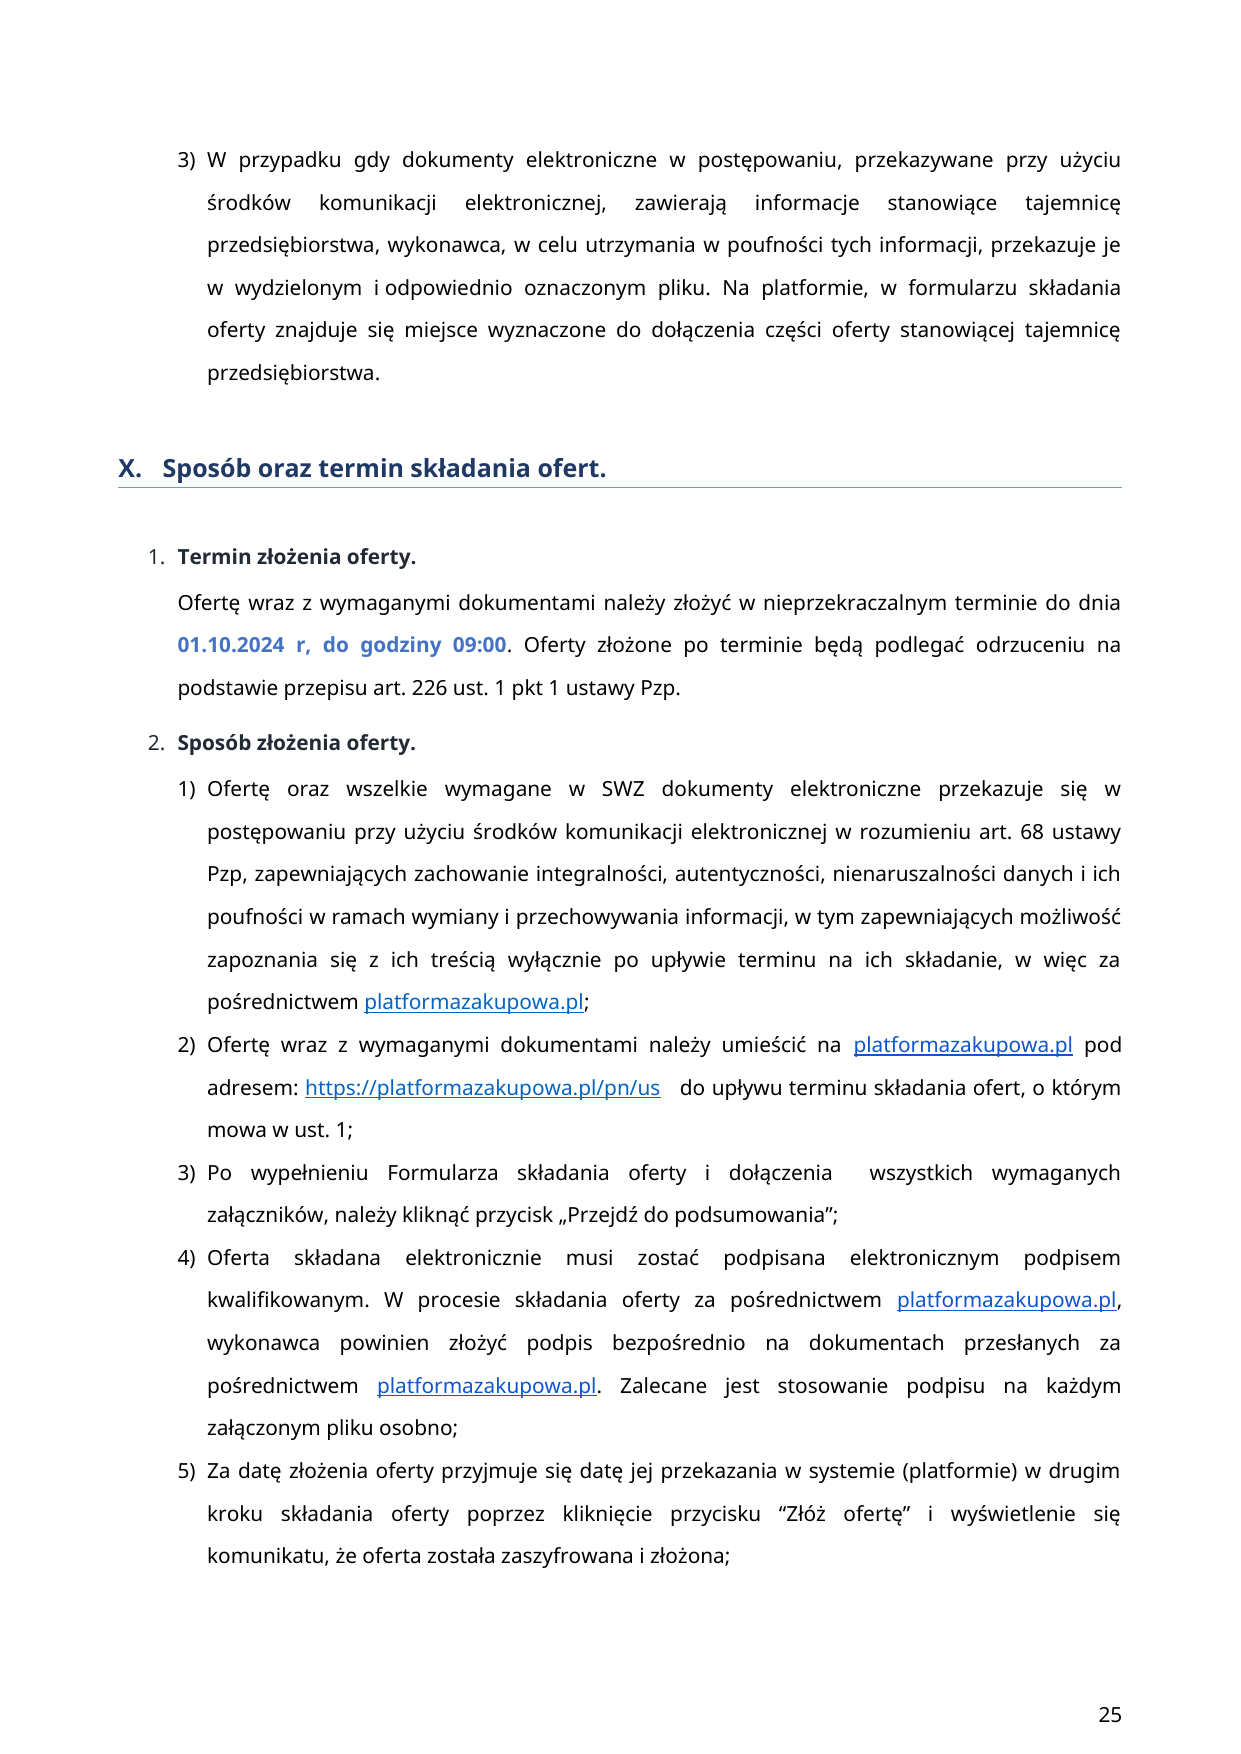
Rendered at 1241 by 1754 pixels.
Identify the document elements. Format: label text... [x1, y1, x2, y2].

subtitle W przypadku gdy dokumenty elektroniczne w postępowaniu, przekazywane przy użyciu środków komunikacji elektronicznej, zawierają informacje stanowiące tajemnicę przedsiębiorstwa, wykonawca, w celu utrzymania w poufności tych informacji, przekazuje je w wydzielonym i odpowiednio oznaczonym pliku. Na platformie, w formularzu składania oferty znajduje się miejsce wyznaczone do dołączenia części oferty stanowiącej tajemnicę przedsiębiorstwa. [177, 145, 1122, 387]
subtitle Termin złożenia oferty. [148, 542, 1122, 570]
subtitle Sposób złożenia oferty. [148, 728, 1122, 757]
text Ofertę wraz z wymaganymi dokumentami należy złożyć w nieprzekraczalnym terminie do dnia 01.10.2024 r, do godziny 09:00. Oferty złożone po terminie będą podlegać odrzuceniu na podstawie przepisu art. 226 ust. 1 pkt 1 ustawy Pzp. [177, 588, 1122, 702]
subtitle Za datę złożenia oferty przyjmuje się datę jej przekazania w systemie (platformie) w drugim kroku składania oferty poprzez kliknięcie przycisku “Złóż ofertę” i wyświetlenie się komunikatu, że oferta została zaszyfrowana i złożona; [177, 1456, 1122, 1570]
subtitle Ofertę oraz wszelkie wymagane w SWZ dokumenty elektroniczne przekazuje się w postępowaniu przy użyciu środków komunikacji elektronicznej w rozumieniu art. 68 ustawy Pzp, zapewniających zachowanie integralności, autentyczności, nienaruszalności danych i ich poufności w ramach wymiany i przechowywania informacji, w tym zapewniających możliwość zapoznania się z ich treścią wyłącznie po upływie terminu na ich składanie, w więc za pośrednictwem platformazakupowa.pl; [177, 774, 1122, 1016]
subtitle Oferta składana elektronicznie musi zostać podpisana elektronicznym podpisem kwalifikowanym. W procesie składania oferty za pośrednictwem platformazakupowa.pl, wykonawca powinien złożyć podpis bezpośrednio na dokumentach przesłanych za pośrednictwem platformazakupowa.pl. Zalecane jest stosowanie podpisu na każdym załączonym pliku osobno; [177, 1243, 1122, 1442]
subtitle Sposób oraz termin składania ofert. [118, 451, 1122, 487]
subtitle Ofertę wraz z wymaganymi dokumentami należy umieścić na platformazakupowa.pl pod adresem: https://platformazakupowa.pl/pn/us do upływu terminu składania ofert, o którym mowa w ust. 1; [177, 1030, 1122, 1144]
subtitle Po wypełnieniu Formularza składania oferty i dołączenia wszystkich wymaganych załączników, należy kliknąć przycisk „Przejdź do podsumowania”; [177, 1158, 1122, 1229]
